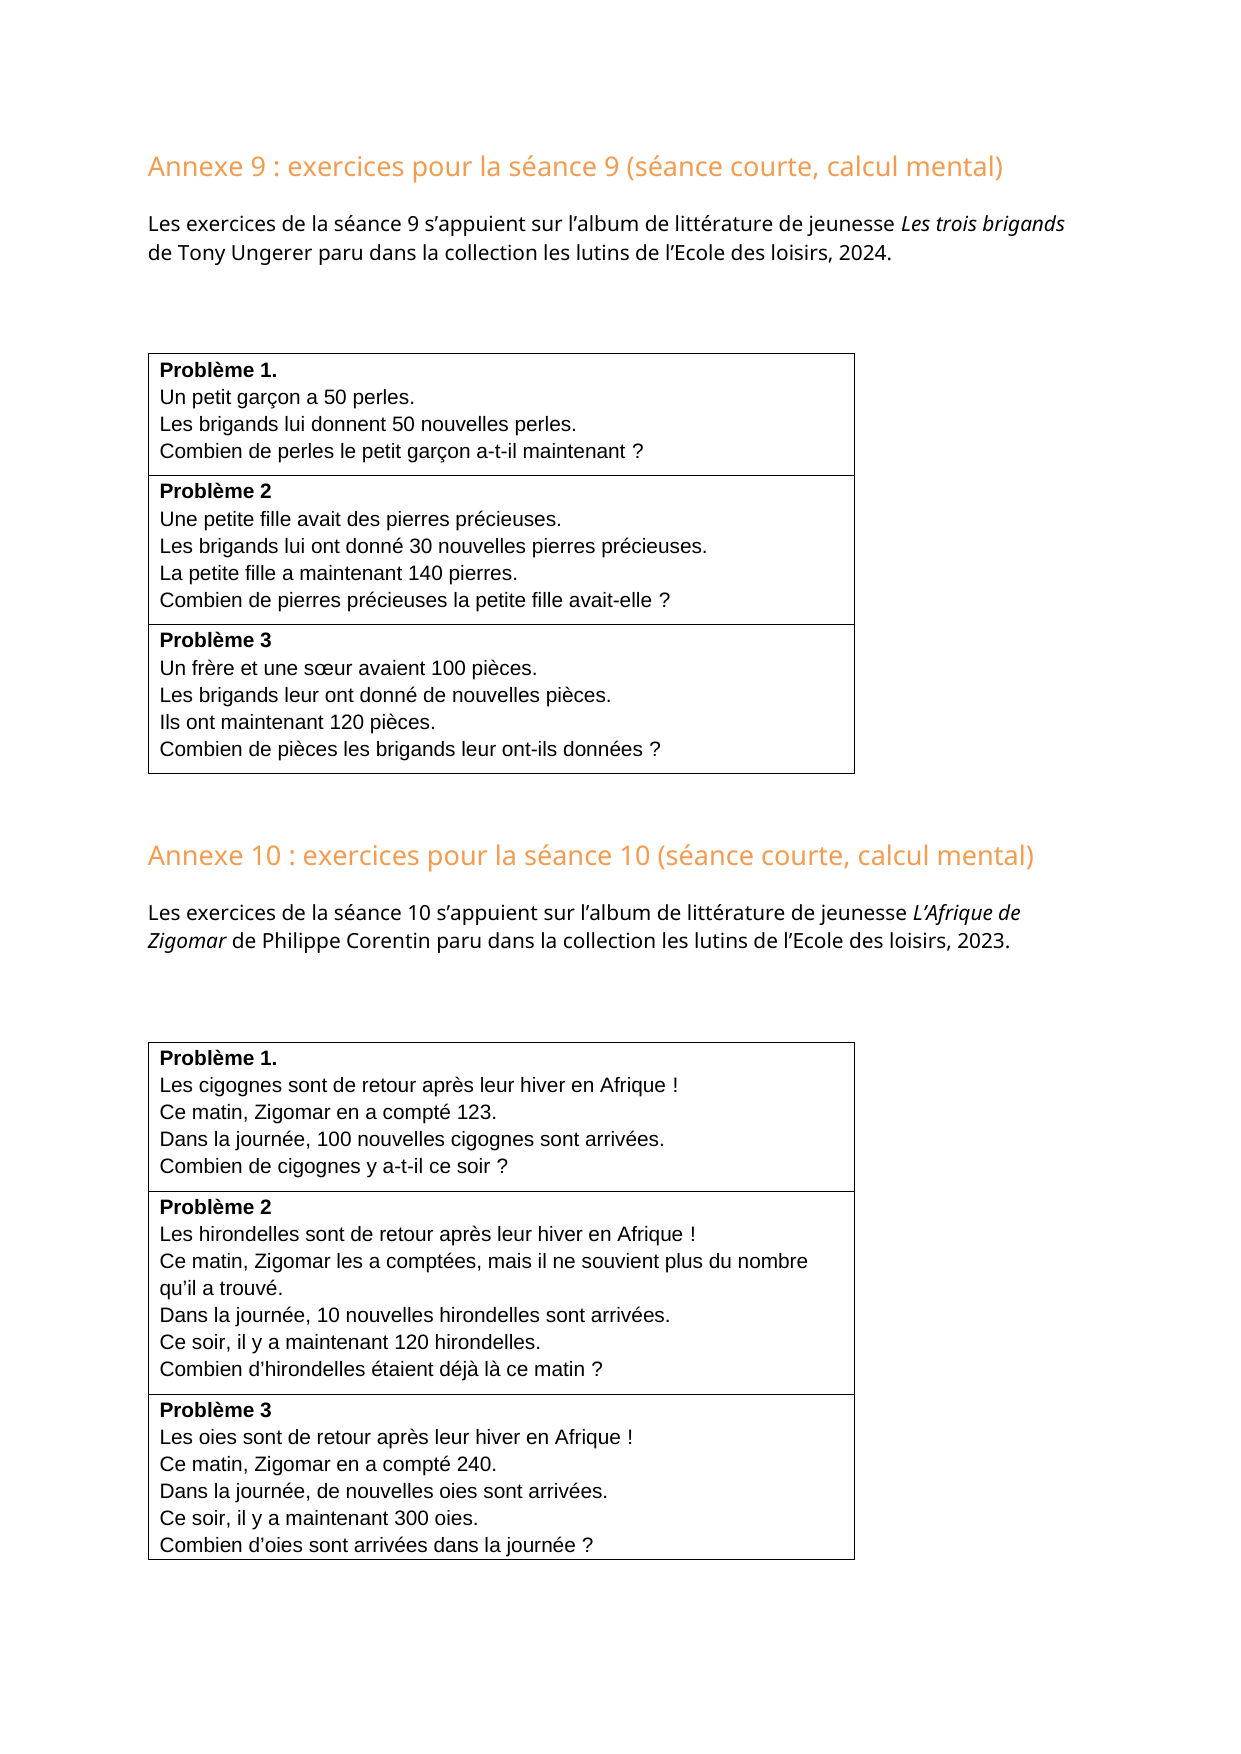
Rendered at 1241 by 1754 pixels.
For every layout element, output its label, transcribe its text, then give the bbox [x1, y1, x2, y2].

table_cell Problème 2 Les hirondelles sont de retour après leur hiver en Afrique ! Ce matin, Zigomar les a comptées, mais il ne souvient plus du nombre qu’il a trouvé. Dans la journée, 10 nouvelles hirondelles sont arrivées. Ce soir, il y a maintenant 120 hirondelles. Combien d’hirondelles étaient déjà là ce matin ? [149, 1192, 854, 1394]
text Annexe 10 : exercices pour la séance 10 (séance courte, calcul mental) [148, 836, 1093, 873]
table_cell Problème 2 Une petite fille avait des pierres précieuses. Les brigands lui ont donné 30 nouvelles pierres précieuses. La petite fille a maintenant 140 pierres. Combien de pierres précieuses la petite fille avait-elle ? [149, 476, 854, 624]
table_header Problème 1. Un petit garçon a 50 perles. Les brigands lui donnent 50 nouvelles perles. Combien de perles le petit garçon a-t-il maintenant ? [149, 354, 854, 475]
text Les exercices de la séance 9 s’appuient sur l’album de littérature de jeunesse Les trois brigands de Tony Ungerer paru dans la collection les lutins de l’Ecole des loisirs, 2024. [148, 209, 1093, 266]
table_cell Problème 3 Un frère et une sœur avaient 100 pièces. Les brigands leur ont donné de nouvelles pièces. Ils ont maintenant 120 pièces. Combien de pièces les brigands leur ont-ils données ? [149, 625, 854, 773]
text Les exercices de la séance 10 s’appuient sur l’album de littérature de jeunesse L’Afrique de Zigomar de Philippe Corentin paru dans la collection les lutins de l’Ecole des loisirs, 2023. [148, 898, 1093, 955]
table_cell Problème 3 Les oies sont de retour après leur hiver en Afrique ! Ce matin, Zigomar en a compté 240. Dans la journée, de nouvelles oies sont arrivées. Ce soir, il y a maintenant 300 oies. Combien d’oies sont arrivées dans la journée ? [149, 1395, 854, 1558]
text Annexe 9 : exercices pour la séance 9 (séance courte, calcul mental) [148, 148, 1093, 184]
table_header Problème 1. Les cigognes sont de retour après leur hiver en Afrique ! Ce matin, Zigomar en a compté 123. Dans la journée, 100 nouvelles cigognes sont arrivées. Combien de cigognes y a-t-il ce soir ? [149, 1043, 854, 1191]
